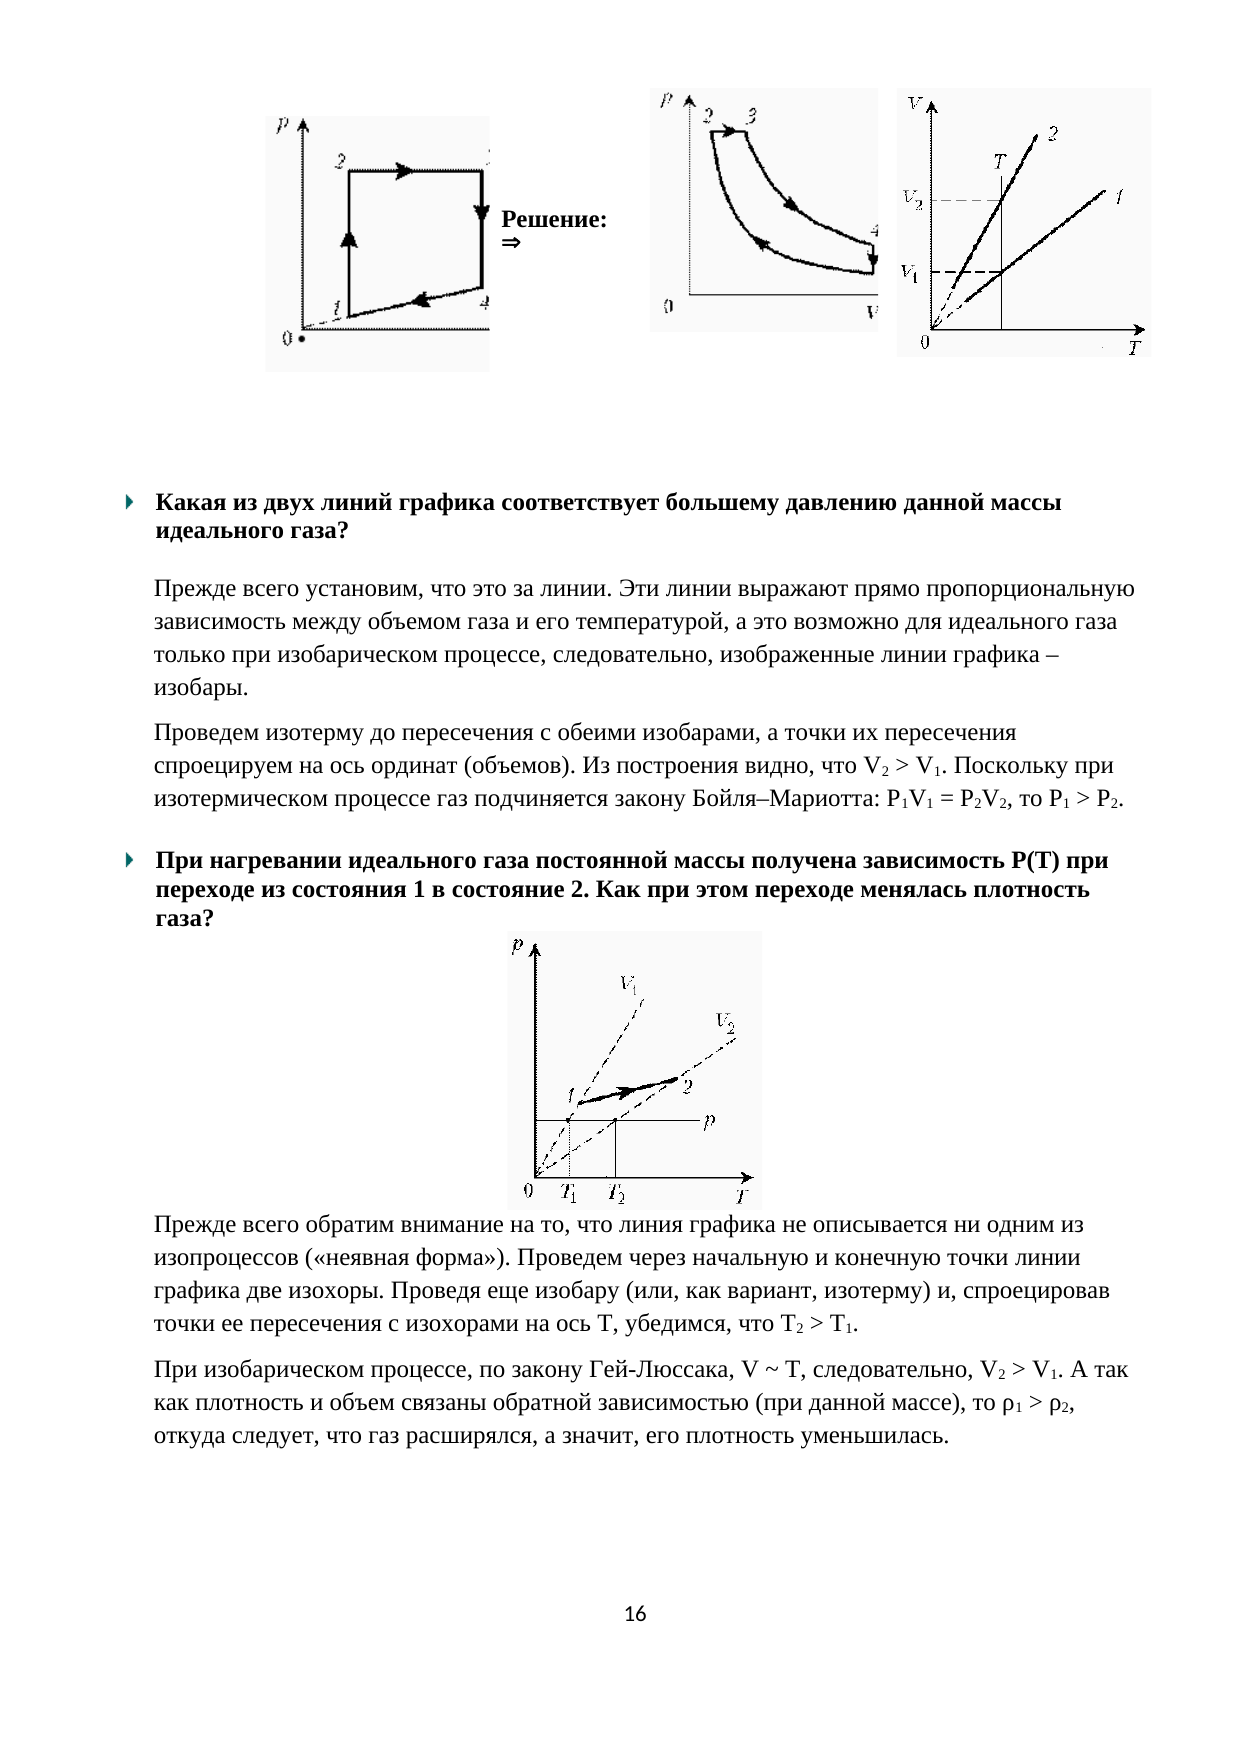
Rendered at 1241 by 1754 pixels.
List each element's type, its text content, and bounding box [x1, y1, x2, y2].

text Проведем изотерму до пересечения с обеими изобарами, а точки их пересечения спроецируем на ось ординат (объемов). Из построения видно, что V2 > V1. Поскольку при изотермическом процессе газ подчиняется закону Бойля–Мариотта: Р1V1 = Р2V2, то Р1 > Р2. [153, 717, 1152, 812]
table_header [254, 89, 490, 372]
picture [896, 88, 1152, 357]
picture [649, 88, 879, 332]
table_header [639, 89, 878, 372]
text При изобарическом процессе, по закону Гей-Люссака, V ~ T, следовательно, V2 > V1. А так как плотность и объем связаны обратной зависимостью (при данной массе), то ρ1 > ρ2, откуда следует, что газ расширялся, а значит, его плотность уменьшилась. [153, 1354, 1152, 1449]
list Какая из двух линий графика соответствует большему давлению данной массы идеального газа? [118, 487, 1152, 545]
list При нагревании идеального газа постоянной массы получена зависимость Р(T) при переходе из состояния 1 в состояние 2. Как при этом переходе менялась плотность газа? [118, 845, 1152, 931]
table_header Решение: [490, 89, 638, 372]
text Прежде всего установим, что это за линии. Эти линии выражают прямо пропорциональную зависимость между объемом газа и его температурой, а это возможно для идеального газа только при изобарическом процессе, следовательно, изображенные линии графика – изобары. [153, 573, 1152, 701]
picture [119, 851, 136, 869]
text Прежде всего обратим внимание на то, что линия графика не описывается ни одним из изопроцессов («неявная форма»). Проведем через начальную и конечную точки линии графика две изохоры. Проведя еще изобару (или, как вариант, изотерму) и, спроецировав точки ее пересечения с изохорами на ось Т, убедимся, что Т2 > Т1. [153, 1209, 1152, 1337]
picture [119, 493, 136, 511]
picture [265, 116, 490, 372]
picture [507, 931, 763, 1210]
